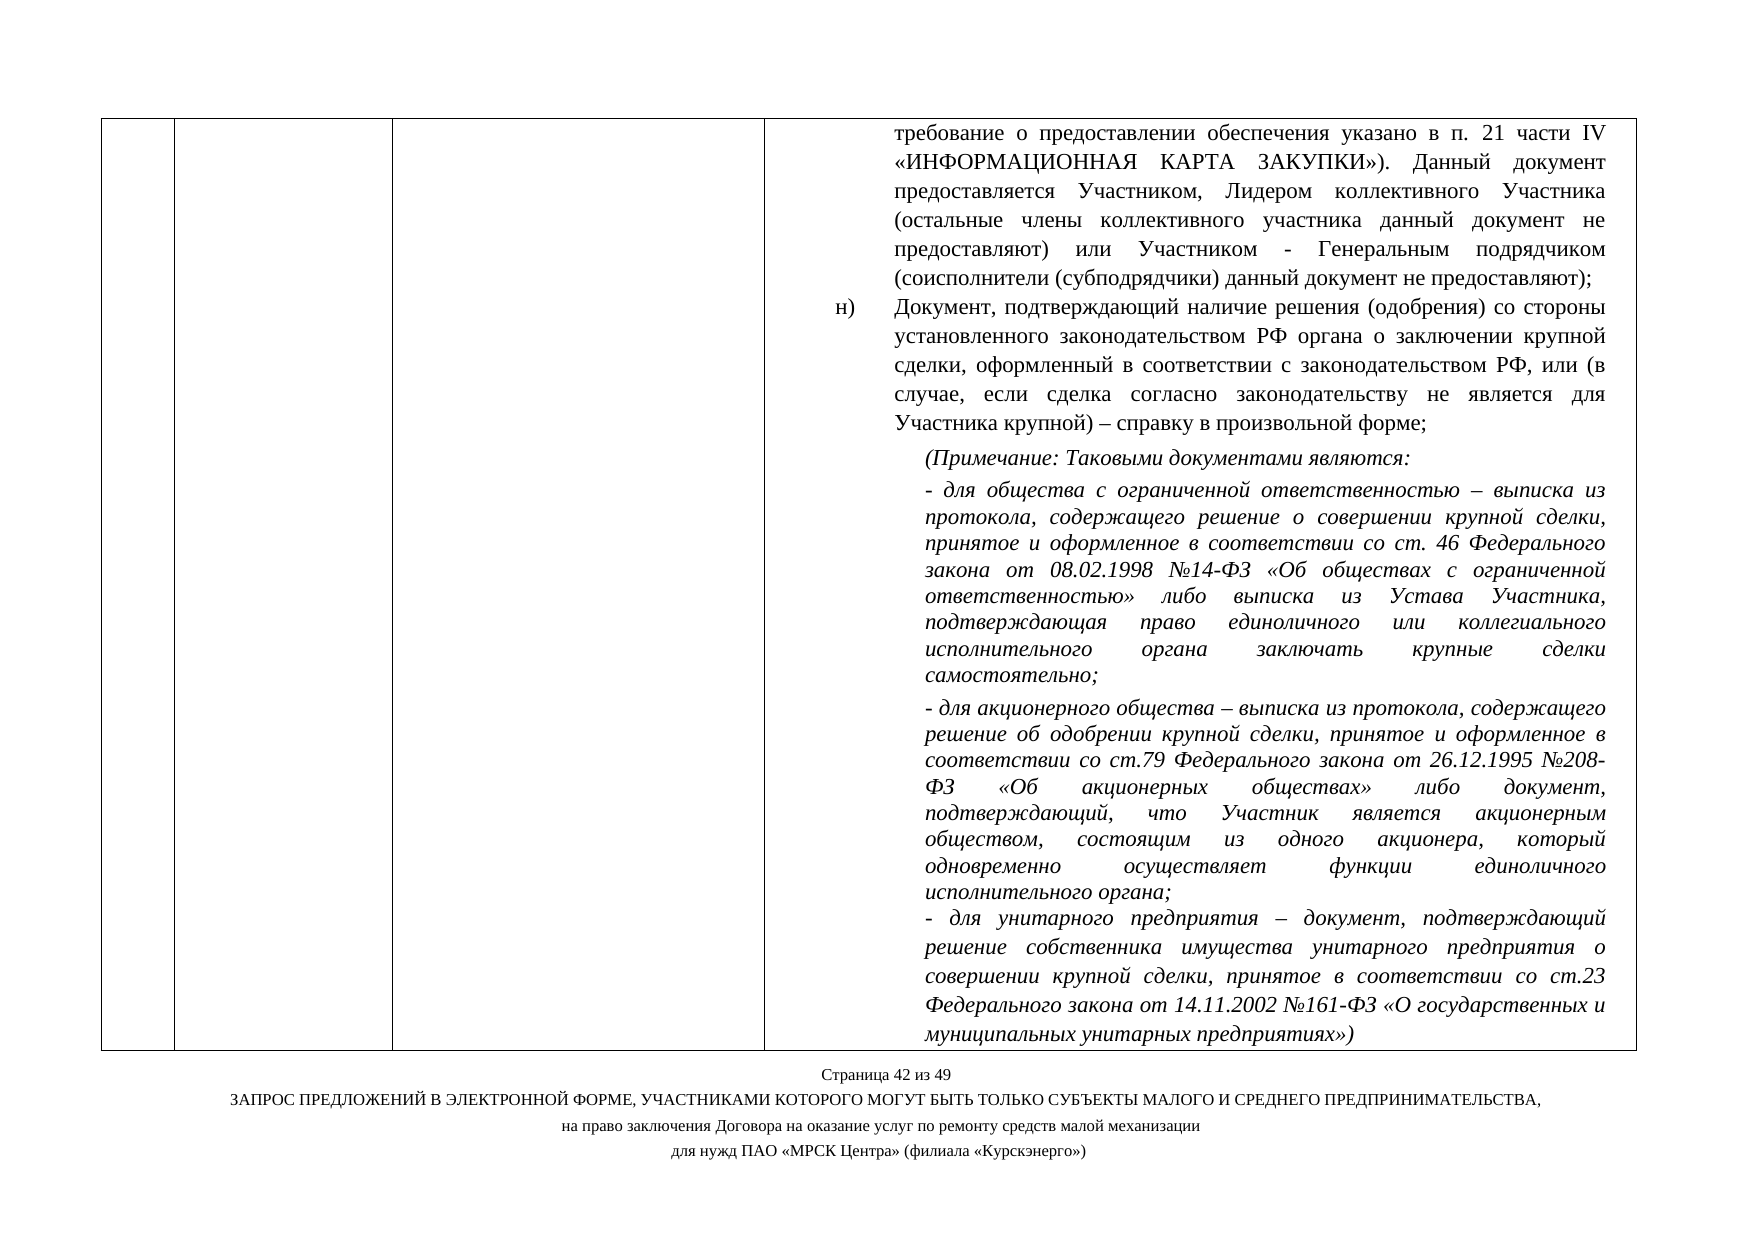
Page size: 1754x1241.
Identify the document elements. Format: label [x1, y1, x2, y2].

table_cell [765, 119, 1636, 1049]
table_cell [393, 119, 764, 1049]
table_cell [175, 119, 392, 1049]
table_cell [102, 119, 174, 1049]
